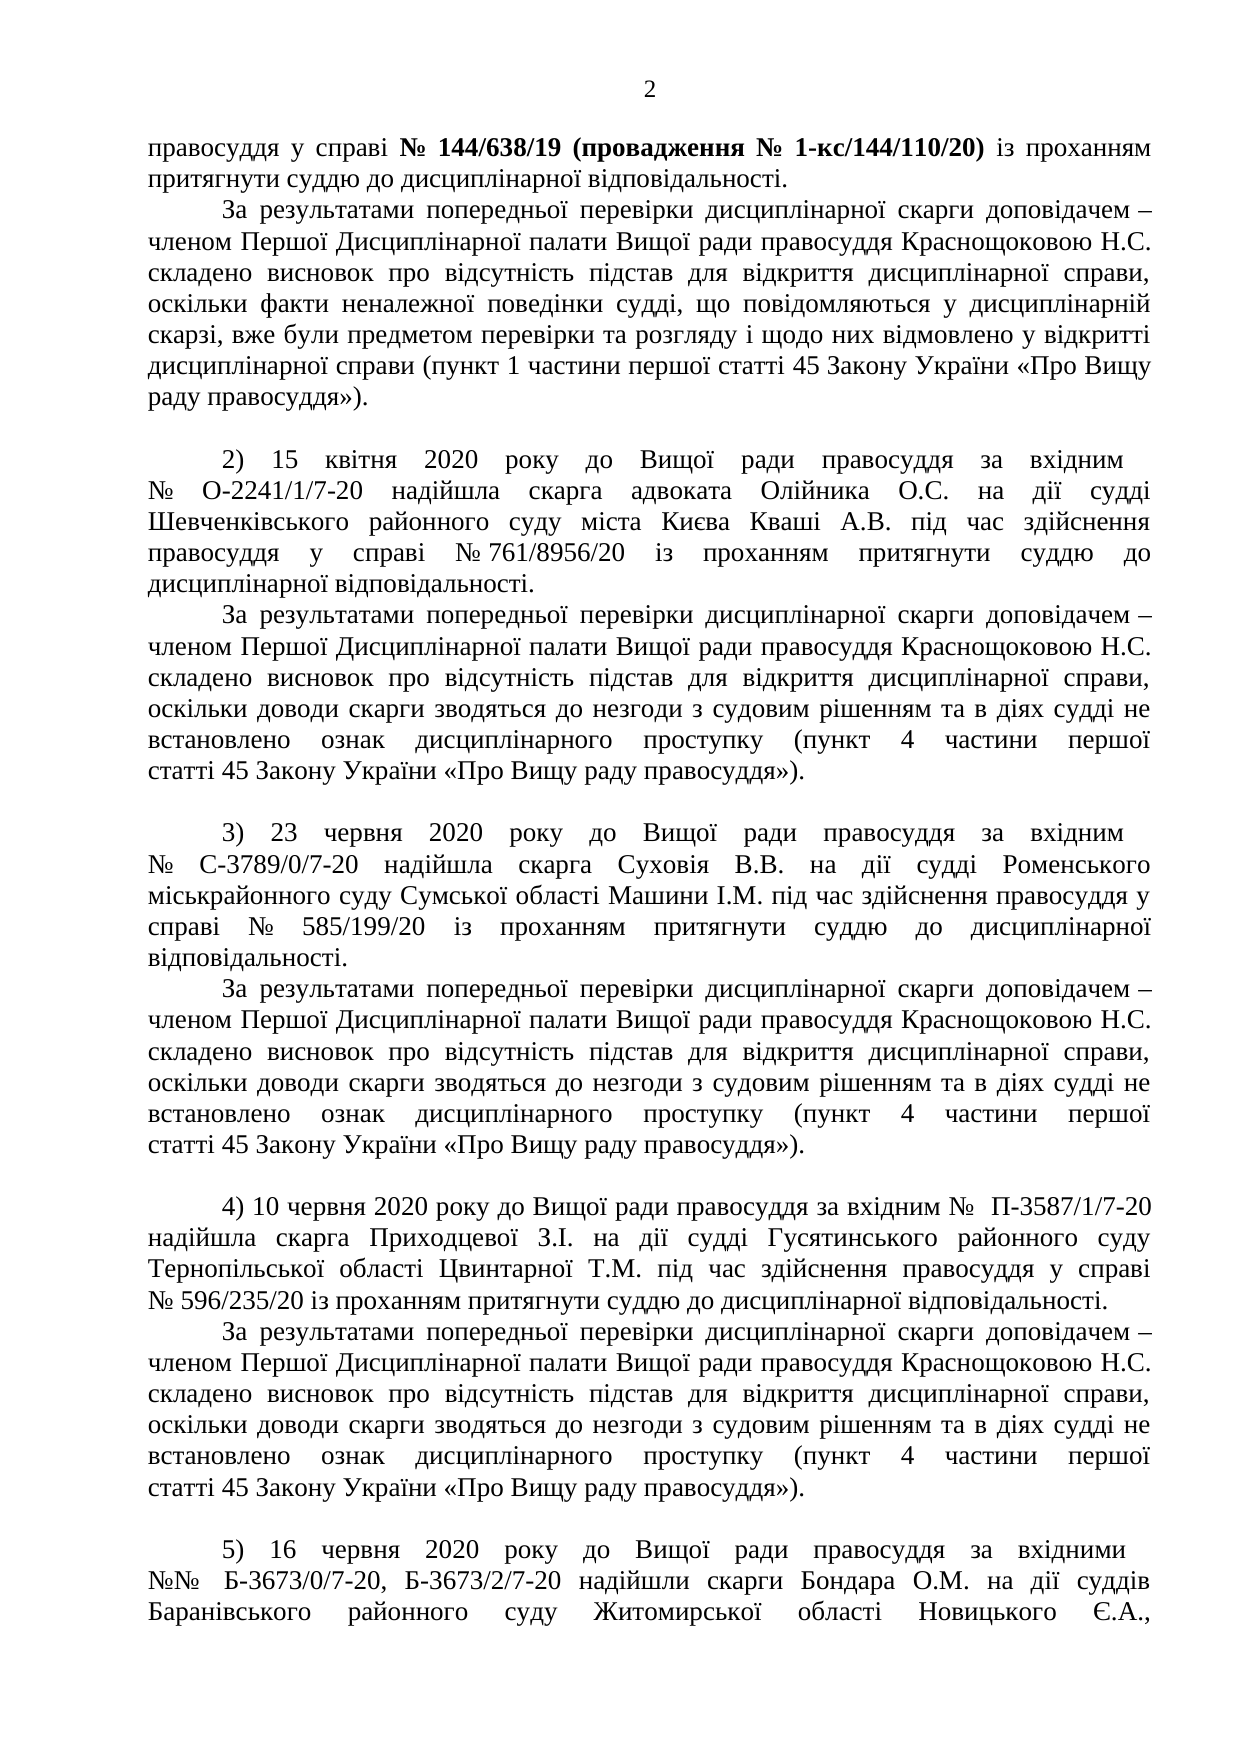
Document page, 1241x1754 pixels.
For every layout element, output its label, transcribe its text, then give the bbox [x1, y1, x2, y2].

text 4) 10 червня 2020 року до Вищої ради правосуддя за вхідним № П-3587/1/7-20 надійшла скарга Приходцевої З.І. на дії судді Гусятинського районного суду Тернопільської області Цвинтарної Т.М. під час здійснення правосуддя у справі № 596/235/20 із проханням притягнути суддю до дисциплінарної відповідальності. [148, 1190, 1152, 1315]
text За результатами попередньої перевірки дисциплінарної скарги доповідачем – членом Першої Дисциплінарної палати Вищої ради правосуддя Краснощоковою Н.С. складено висновок про відсутність підстав для відкриття дисциплінарної справи, оскільки доводи скарги зводяться до незгоди з судовим рішенням та в діях судді не встановлено ознак дисциплінарного проступку (пункт 4 частини першої статті 45 Закону України «Про Вищу раду правосуддя»). [148, 972, 1152, 1159]
text 3) 23 червня 2020 року до Вищої ради правосуддя за вхідним № С-3789/0/7-20 надійшла скарга Суховія В.В. на дії судді Роменського міськрайонного суду Сумської області Машини І.М. під час здійснення правосуддя у справі № 585/199/20 із проханням притягнути суддю до дисциплінарної відповідальності. [148, 817, 1152, 972]
text За результатами попередньої перевірки дисциплінарної скарги доповідачем – членом Першої Дисциплінарної палати Вищої ради правосуддя Краснощоковою Н.С. складено висновок про відсутність підстав для відкриття дисциплінарної справи, оскільки доводи скарги зводяться до незгоди з судовим рішенням та в діях судді не встановлено ознак дисциплінарного проступку (пункт 4 частини першої статті 45 Закону України «Про Вищу раду правосуддя»). [148, 598, 1152, 785]
text За результатами попередньої перевірки дисциплінарної скарги доповідачем – членом Першої Дисциплінарної палати Вищої ради правосуддя Краснощоковою Н.С. складено висновок про відсутність підстав для відкриття дисциплінарної справи, оскільки доводи скарги зводяться до незгоди з судовим рішенням та в діях судді не встановлено ознак дисциплінарного проступку (пункт 4 частини першої статті 45 Закону України «Про Вищу раду правосуддя»). [148, 1315, 1152, 1502]
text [148, 131, 1152, 194]
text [148, 1533, 1152, 1626]
text 2) 15 квітня 2020 року до Вищої ради правосуддя за вхідним № О-2241/1/7-20 надійшла скарга адвоката Олійника О.С. на дії судді Шевченківського районного суду міста Києва Кваші А.В. під час здійснення правосуддя у справі № 761/8956/20 із проханням притягнути суддю до дисциплінарної відповідальності. [148, 443, 1152, 598]
text За результатами попередньої перевірки дисциплінарної скарги доповідачем – членом Першої Дисциплінарної палати Вищої ради правосуддя Краснощоковою Н.С. складено висновок про відсутність підстав для відкриття дисциплінарної справи, оскільки факти неналежної поведінки судді, що повідомляються у дисциплінарній скарзі, вже були предметом перевірки та розгляду і щодо них відмовлено у відкритті дисциплінарної справи (пункт 1 частини першої статті 45 Закону України «Про Вищу раду правосуддя»). [148, 194, 1152, 412]
